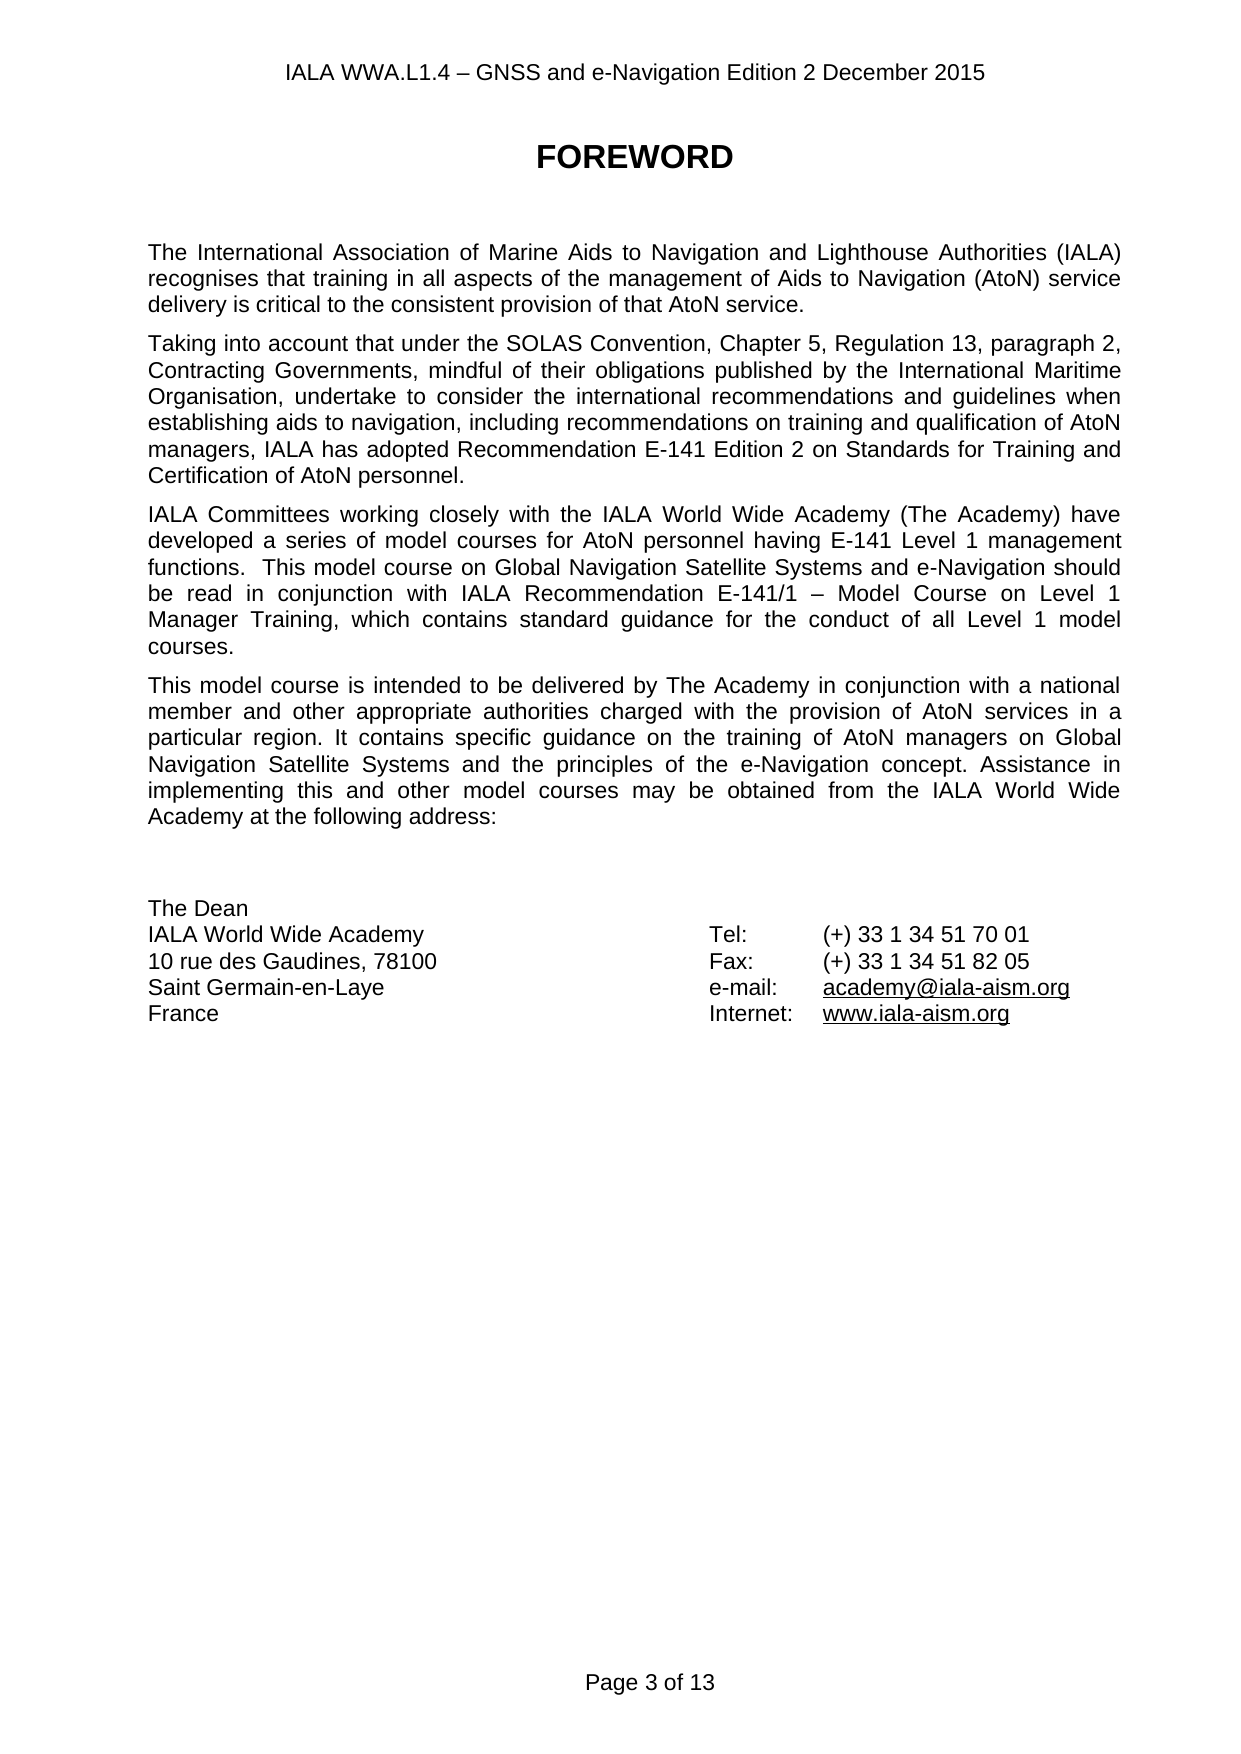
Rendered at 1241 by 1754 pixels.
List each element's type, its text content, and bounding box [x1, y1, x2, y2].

text Saint Germain-en-Laye e-mail: academy@iala-aism.org [148, 974, 1122, 1000]
title FOREWORD [148, 137, 1122, 175]
text The Dean [148, 895, 1122, 921]
text The International Association of Marine Aids to Navigation and Lighthouse Authorities (IALA) recognises that training in all aspects of the management of Aids to Navigation (AtoN) service delivery is critical to the consistent provision of that AtoN service. [148, 239, 1122, 318]
text Taking into account that under the SOLAS Convention, Chapter 5, Regulation 13, paragraph 2, Contracting Governments, mindful of their obligations published by the International Maritime Organisation, undertake to consider the international recommendations and guidelines when establishing aids to navigation, including recommendations on training and qualification of AtoN managers, IALA has adopted Recommendation E-141 Edition 2 on Standards for Training and Certification of AtoN personnel. [148, 330, 1122, 488]
text IALA Committees working closely with the IALA World Wide Academy (The Academy) have developed a series of model courses for AtoN personnel having E-141 Level 1 management functions. This model course on Global Navigation Satellite Systems and e-Navigation should be read in conjunction with IALA Recommendation E-141/1 – Model Course on Level 1 Manager Training, which contains standard guidance for the conduct of all Level 1 model courses. [148, 501, 1122, 659]
text This model course is intended to be delivered by The Academy in conjunction with a national member and other appropriate authorities charged with the provision of AtoN services in a particular region. It contains specific guidance on the training of AtoN managers on Global Navigation Satellite Systems and the principles of the e-Navigation concept. Assistance in implementing this and other model courses may be obtained from the IALA World Wide Academy at the following address: [148, 672, 1122, 830]
text 10 rue des Gaudines, 78100 Fax: (+) 33 1 34 51 82 05 [148, 948, 1122, 974]
text IALA World Wide Academy Tel: (+) 33 1 34 51 70 01 [148, 921, 1122, 948]
text France Internet: www.iala-aism.org [148, 1000, 1122, 1027]
